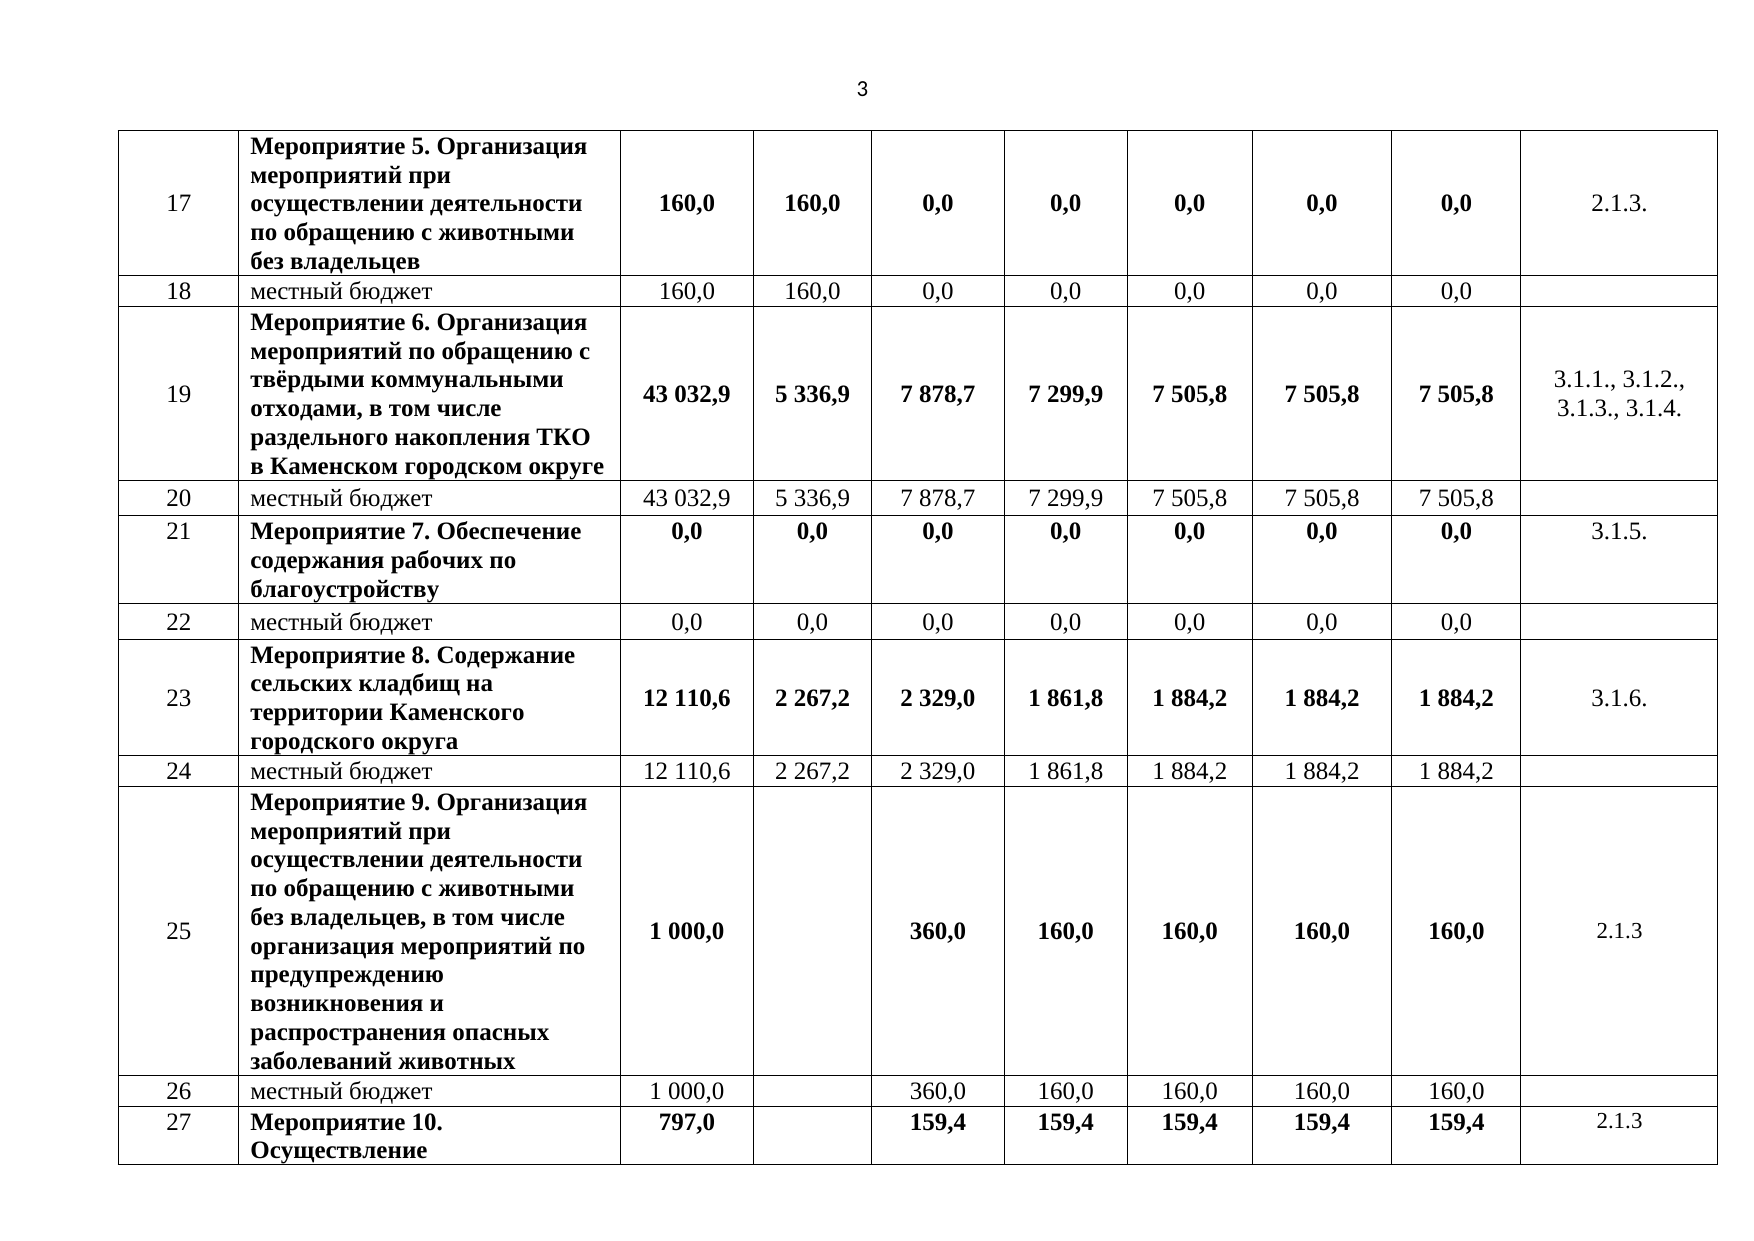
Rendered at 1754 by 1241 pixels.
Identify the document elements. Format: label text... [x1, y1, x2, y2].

table_cell 0,0 [754, 604, 871, 639]
table_cell 2 329,0 [872, 640, 1004, 755]
table_cell 24 [119, 756, 238, 786]
table_cell 1 884,2 [1128, 756, 1252, 786]
table_cell 2.1.3. [1521, 131, 1717, 275]
table_cell 1 000,0 [621, 1076, 753, 1106]
table_cell 0,0 [872, 131, 1004, 275]
table_cell местный бюджет [239, 1076, 620, 1106]
table_cell 160,0 [754, 131, 871, 275]
table_cell 3.1.5. [1521, 516, 1717, 603]
table_cell местный бюджет [239, 756, 620, 786]
table_cell 0,0 [1005, 516, 1127, 603]
table_cell 1 861,8 [1005, 756, 1127, 786]
table_cell 22 [119, 604, 238, 639]
table_cell [1521, 1076, 1717, 1106]
table_cell 0,0 [1253, 131, 1391, 275]
table_cell 160,0 [621, 131, 753, 275]
table_cell 7 505,8 [1128, 481, 1252, 515]
table_cell 7 299,9 [1005, 307, 1127, 479]
table_cell 0,0 [1128, 604, 1252, 639]
table_cell 3.1.6. [1521, 640, 1717, 755]
table_cell 7 505,8 [1392, 307, 1520, 479]
table_cell 26 [119, 1076, 238, 1106]
table_cell 0,0 [872, 276, 1004, 306]
table_cell 0,0 [1005, 604, 1127, 639]
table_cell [239, 1107, 620, 1164]
table_cell 7 505,8 [1128, 307, 1252, 479]
table_cell 1 884,2 [1392, 640, 1520, 755]
table_cell 17 [119, 131, 238, 275]
table_cell 43 032,9 [621, 481, 753, 515]
table_cell 0,0 [1005, 131, 1127, 275]
table_cell 3.1.1., 3.1.2., 3.1.3., 3.1.4. [1521, 307, 1717, 479]
table_cell 7 505,8 [1253, 481, 1391, 515]
table_cell местный бюджет [239, 276, 620, 306]
table_cell 1 861,8 [1005, 640, 1127, 755]
table_cell 0,0 [1253, 276, 1391, 306]
table_cell 0,0 [1392, 131, 1520, 275]
table_cell 25 [119, 787, 238, 1074]
table_cell 160,0 [1253, 1076, 1391, 1106]
table_cell 0,0 [621, 604, 753, 639]
table_cell 0,0 [872, 604, 1004, 639]
table_cell 12 110,6 [621, 640, 753, 755]
table_cell 160,0 [754, 276, 871, 306]
table_cell Мероприятие 6. Организация мероприятий по обращению с твёрдыми коммунальными отходами, в том числе раздельного накопления ТКО в Каменском городском округе [239, 307, 620, 479]
table_cell 0,0 [1253, 604, 1391, 639]
table_cell 1 884,2 [1253, 756, 1391, 786]
table_cell местный бюджет [239, 481, 620, 515]
table_cell 1 884,2 [1128, 640, 1252, 755]
table_cell 160,0 [1392, 1076, 1520, 1106]
table_cell [754, 1107, 871, 1164]
table_cell 2.1.3 [1521, 787, 1717, 1074]
table_cell 360,0 [872, 787, 1004, 1074]
table_cell 7 505,8 [1253, 307, 1391, 479]
table_cell 0,0 [1392, 276, 1520, 306]
table_cell 1 000,0 [621, 787, 753, 1074]
table_cell 0,0 [1005, 276, 1127, 306]
table_cell 0,0 [1128, 276, 1252, 306]
table_cell 0,0 [1392, 604, 1520, 639]
table_cell 1 884,2 [1253, 640, 1391, 755]
table_cell 12 110,6 [621, 756, 753, 786]
table_cell 2.1.3 [1521, 1107, 1717, 1164]
table_cell Мероприятие 5. Организация мероприятий при осуществлении деятельности по обращению с животными без владельцев [239, 131, 620, 275]
table_cell 160,0 [1128, 787, 1252, 1074]
table_cell 7 878,7 [872, 481, 1004, 515]
table_cell 0,0 [1128, 516, 1252, 603]
table_cell 160,0 [1005, 787, 1127, 1074]
table_cell 0,0 [754, 516, 871, 603]
table_cell 159,4 [872, 1107, 1004, 1164]
table_cell 0,0 [872, 516, 1004, 603]
table_cell 19 [119, 307, 238, 479]
table_cell [1521, 276, 1717, 306]
table_cell 1 884,2 [1392, 756, 1520, 786]
table_cell 5 336,9 [754, 307, 871, 479]
table_cell 360,0 [872, 1076, 1004, 1106]
table_cell 21 [119, 516, 238, 603]
table_cell 18 [119, 276, 238, 306]
table_cell Мероприятие 9. Организация мероприятий при осуществлении деятельности по обращению с животными без владельцев, в том числе организация мероприятий по предупреждению возникновения и распространения опасных заболеваний животных [239, 787, 620, 1074]
table_cell Мероприятие 7. Обеспечение содержания рабочих по благоустройству [239, 516, 620, 603]
table_cell 0,0 [1128, 131, 1252, 275]
table_cell 160,0 [1128, 1076, 1252, 1106]
table_cell 7 299,9 [1005, 481, 1127, 515]
table_cell 797,0 [621, 1107, 753, 1164]
table_cell [1521, 756, 1717, 786]
table_cell 160,0 [1392, 787, 1520, 1074]
table_cell 23 [119, 640, 238, 755]
table_cell 7 878,7 [872, 307, 1004, 479]
table_cell [1521, 481, 1717, 515]
table_cell 0,0 [1392, 516, 1520, 603]
table_cell местный бюджет [239, 604, 620, 639]
table_cell 7 505,8 [1392, 481, 1520, 515]
table_cell 160,0 [1005, 1076, 1127, 1106]
table_cell 43 032,9 [621, 307, 753, 479]
table_cell 159,4 [1128, 1107, 1252, 1164]
table_cell Мероприятие 8. Содержание сельских кладбищ на территории Каменского городского округа [239, 640, 620, 755]
table_cell 20 [119, 481, 238, 515]
table_cell 5 336,9 [754, 481, 871, 515]
table_cell [1521, 604, 1717, 639]
table_cell [754, 1076, 871, 1106]
table_cell 159,4 [1005, 1107, 1127, 1164]
table_cell 160,0 [1253, 787, 1391, 1074]
table_cell 0,0 [1253, 516, 1391, 603]
table_cell 2 267,2 [754, 640, 871, 755]
table_cell 0,0 [621, 516, 753, 603]
table_cell 159,4 [1253, 1107, 1391, 1164]
table_cell [754, 787, 871, 1074]
table_cell 2 329,0 [872, 756, 1004, 786]
table_cell 160,0 [621, 276, 753, 306]
table_cell 159,4 [1392, 1107, 1520, 1164]
table_cell 27 [119, 1107, 238, 1164]
table_cell 2 267,2 [754, 756, 871, 786]
